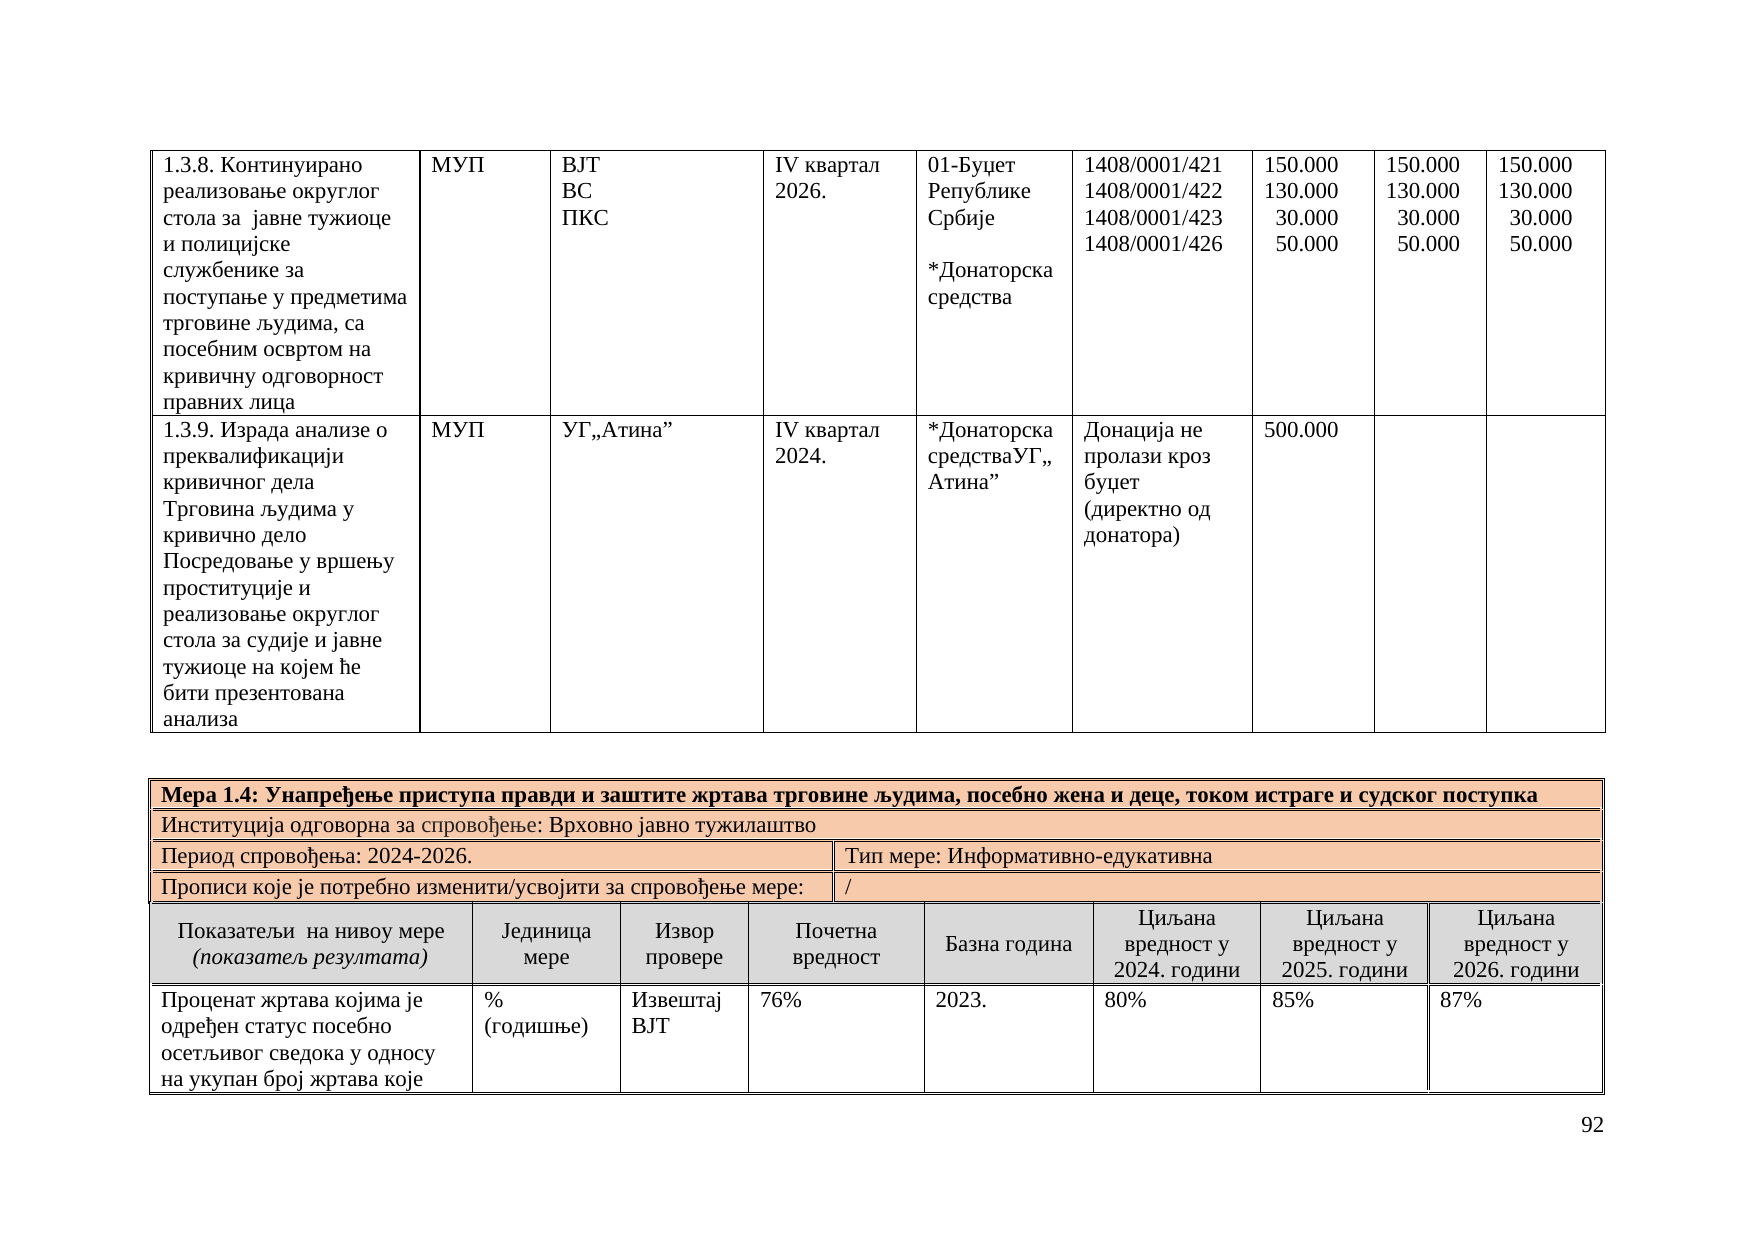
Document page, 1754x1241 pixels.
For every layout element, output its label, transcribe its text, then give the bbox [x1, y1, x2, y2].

table_cell IV квартал 2024. [764, 416, 916, 732]
table_cell [1487, 416, 1605, 732]
table_cell Јединица мере [473, 904, 620, 983]
table_cell Показатељи на нивоу мере (показатељ резултата) [150, 901, 472, 983]
table_cell *Донаторска средстваУГ„Атина” [917, 416, 1072, 732]
table_cell 1408/0001/421 1408/0001/422 1408/0001/423 1408/0001/426 [1073, 151, 1252, 414]
table_cell Период спровођења: 2024-2026. [151, 839, 832, 869]
table_cell МУП [421, 416, 550, 732]
table_cell УГ„Атина” [551, 416, 763, 732]
table_cell 150.000 130.000 30.000 50.000 [1253, 151, 1374, 414]
table_cell % (годишње) [473, 986, 620, 1092]
table_cell МУП [421, 151, 550, 414]
table_cell Донација не пролази кроз буџет (директно од донатора) [1073, 416, 1252, 732]
table_cell Прописи које је потребно изменити/усвојити за спровођење мере: [151, 870, 832, 901]
table_cell Циљaна вредност у 2024. години [1094, 904, 1260, 983]
table_cell 2023. [925, 986, 1093, 1092]
table_cell [1375, 416, 1486, 732]
table_cell IV квартал 2026. [764, 151, 916, 414]
table_cell Тип мере: Информативно-едукативна [835, 839, 1602, 869]
table_header Мера 1.4: Унапређење приступа правди и заштите жртава трговине људима, посебно жена и деце, током истраге и судског поступка [151, 781, 1602, 807]
table_cell 500.000 [1253, 416, 1374, 732]
table_cell 76% [749, 986, 924, 1092]
table_cell Базна година [925, 904, 1093, 983]
table_cell Извештај ВЈТ [621, 986, 748, 1092]
table_cell 80% [1094, 986, 1260, 1092]
table_cell Институција одговорна за спровођење: Врховно јавно тужилаштво [151, 808, 1602, 838]
table_cell Циљaна вредност у 2025. години [1261, 904, 1427, 983]
table_cell 1.3.8. Континуирано реализовање округлог стола за јавне тужиоце и полицијске службенике за поступање у предметима трговине људима, са посебним освртом на кривичну одговорност правних лица [153, 151, 419, 414]
table_cell 87% [1429, 983, 1603, 1092]
table_cell 150.000 130.000 30.000 50.000 [1375, 151, 1486, 414]
table_cell / [835, 870, 1602, 901]
table_cell 85% [1261, 983, 1429, 1092]
table_cell Почетна вредност [749, 904, 924, 983]
table_cell 1.3.9. Израда анализе о преквалификацији кривичног дела Трговина људима у кривично дело Посредовање у вршењу проституције и реализовање округлог стола за судије и јавне тужиоце на којем ће бити презентована анализа [153, 416, 419, 732]
table_cell 150.000 130.000 30.000 50.000 [1487, 151, 1605, 414]
table_cell Циљaна вредност у 2026. години [1430, 901, 1602, 983]
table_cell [917, 151, 1072, 414]
table_cell ВЈТ ВС ПКС [551, 151, 763, 414]
table_cell Извор провере [621, 904, 748, 983]
